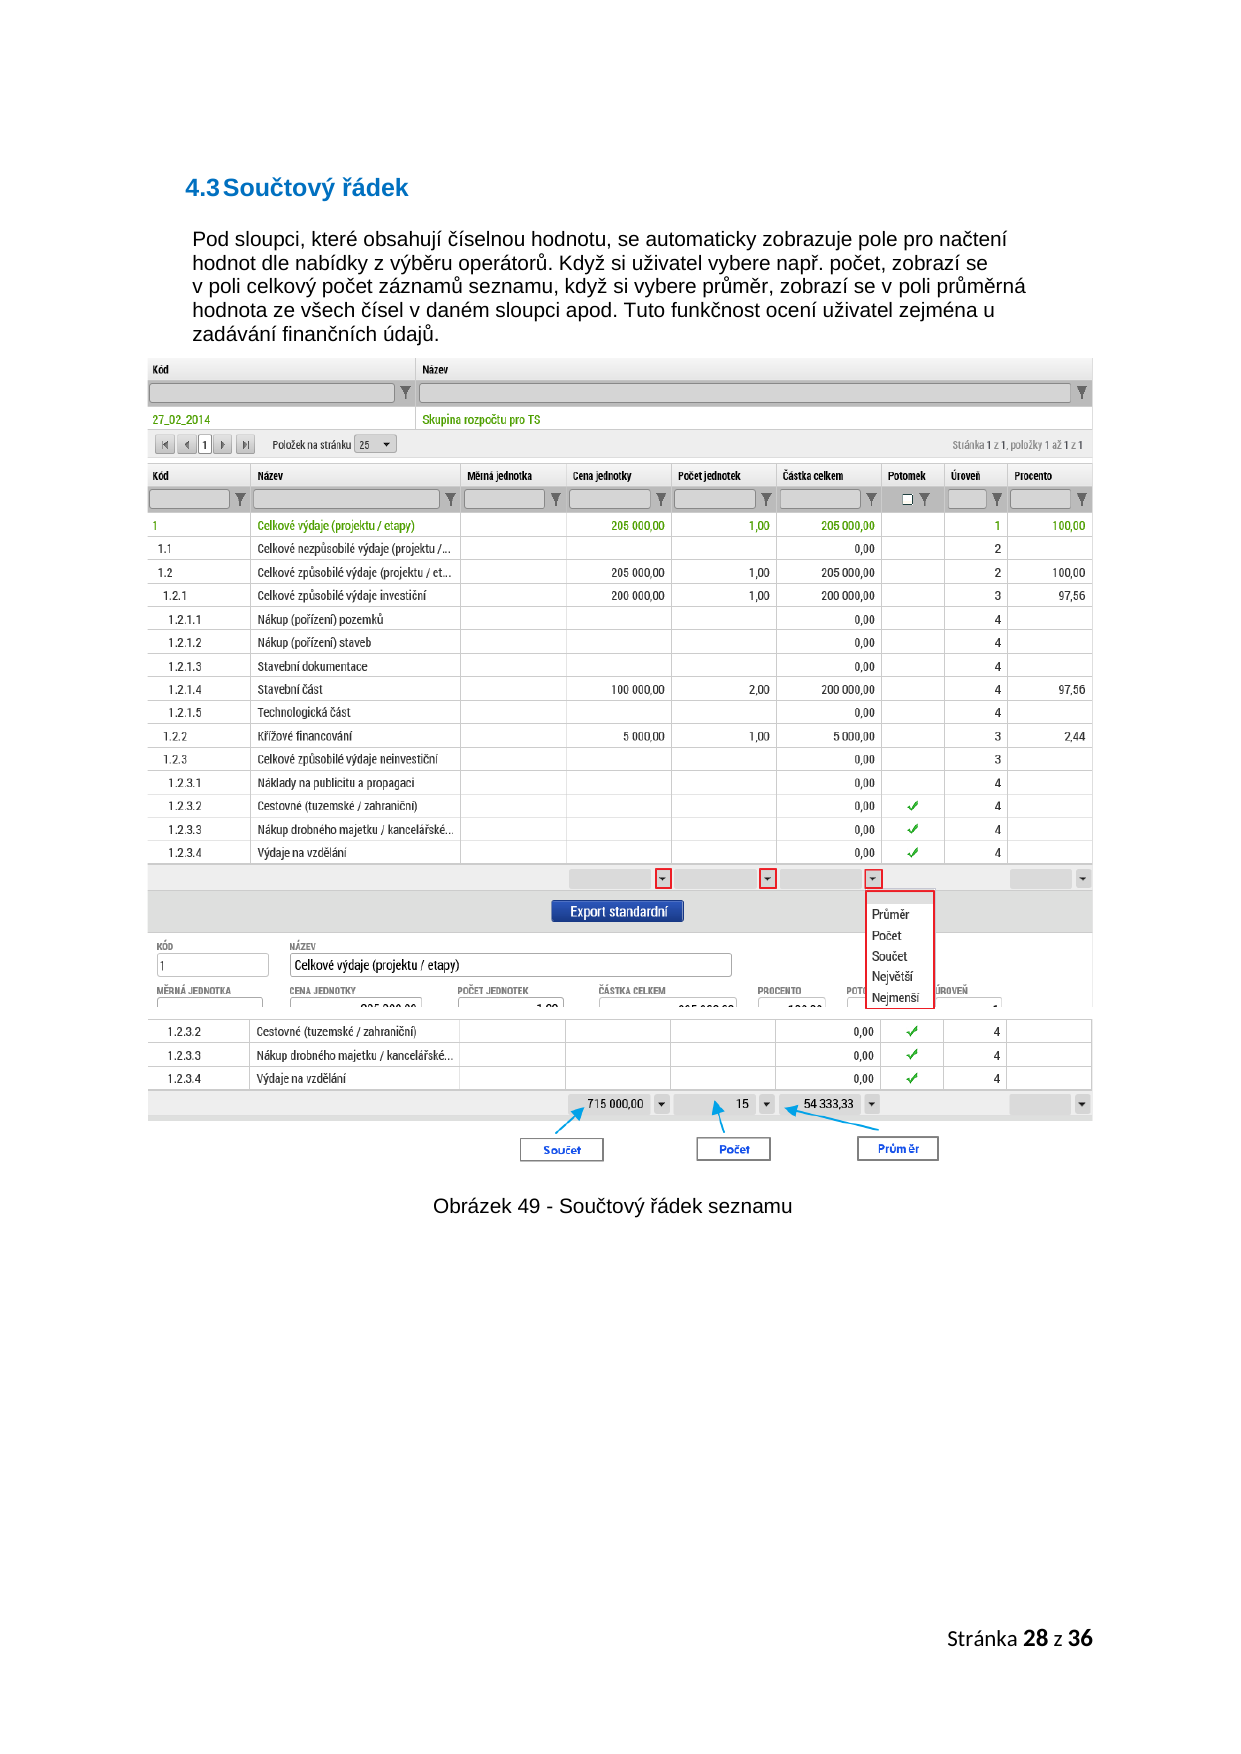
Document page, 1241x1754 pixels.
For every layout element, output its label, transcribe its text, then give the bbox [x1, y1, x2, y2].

picture [147, 358, 1093, 1169]
text Součtový řádek [185, 173, 1093, 201]
text Pod sloupci, které obsahují číselnou hodnotu, se automaticky zobrazuje pole pro načtení hodnot dle nabídky z výběru operátorů. Když si uživatel vybere např. počet, zobrazí se v poli celkový počet záznamů seznamu, když si vybere průměr, zobrazí se v poli průměrná hodnota ze všech čísel v daném sloupci apod. Tuto funkčnost ocení uživatel zejména u zadávání finančních údajů. [192, 226, 1034, 346]
